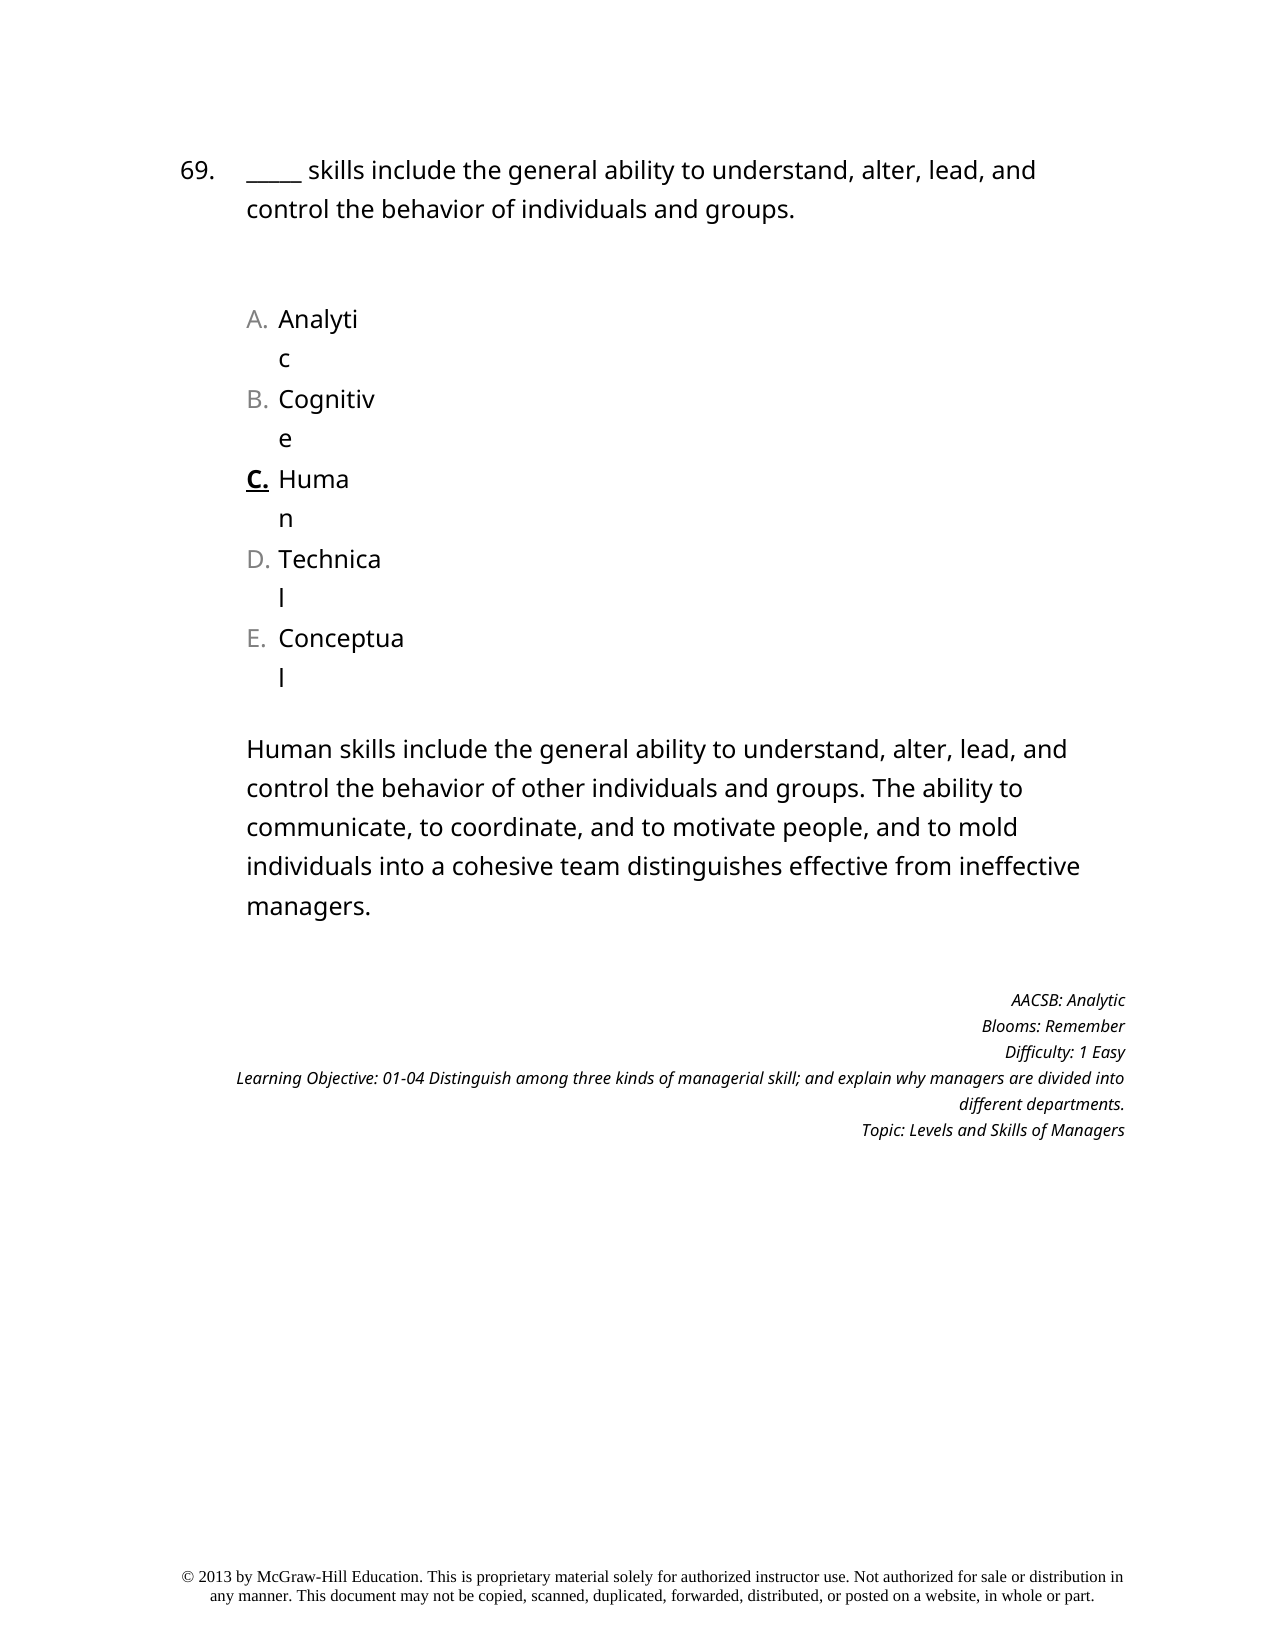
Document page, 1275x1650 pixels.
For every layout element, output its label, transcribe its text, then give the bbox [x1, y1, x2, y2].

table_header AACSB: Analytic Blooms: Remember Difficulty: 1 Easy Learning Objective: 01-04 Distinguish among three kinds of managerial skill; and explain why managers are divided into different departments. Topic: Levels and Skills of Managers [180, 989, 1125, 1177]
table_header _____ skills include the general ability to understand, alter, lead, and control the behavior of individuals and groups. Human skills include the general ability to understand, alter, lead, and control the behavior of other individuals and groups. The ability to communicate, to coordinate, and to motivate people, and to mold individuals into a cohesive team distinguishes effective from ineffective managers. [246, 153, 1125, 959]
table_header 69. [180, 153, 246, 959]
